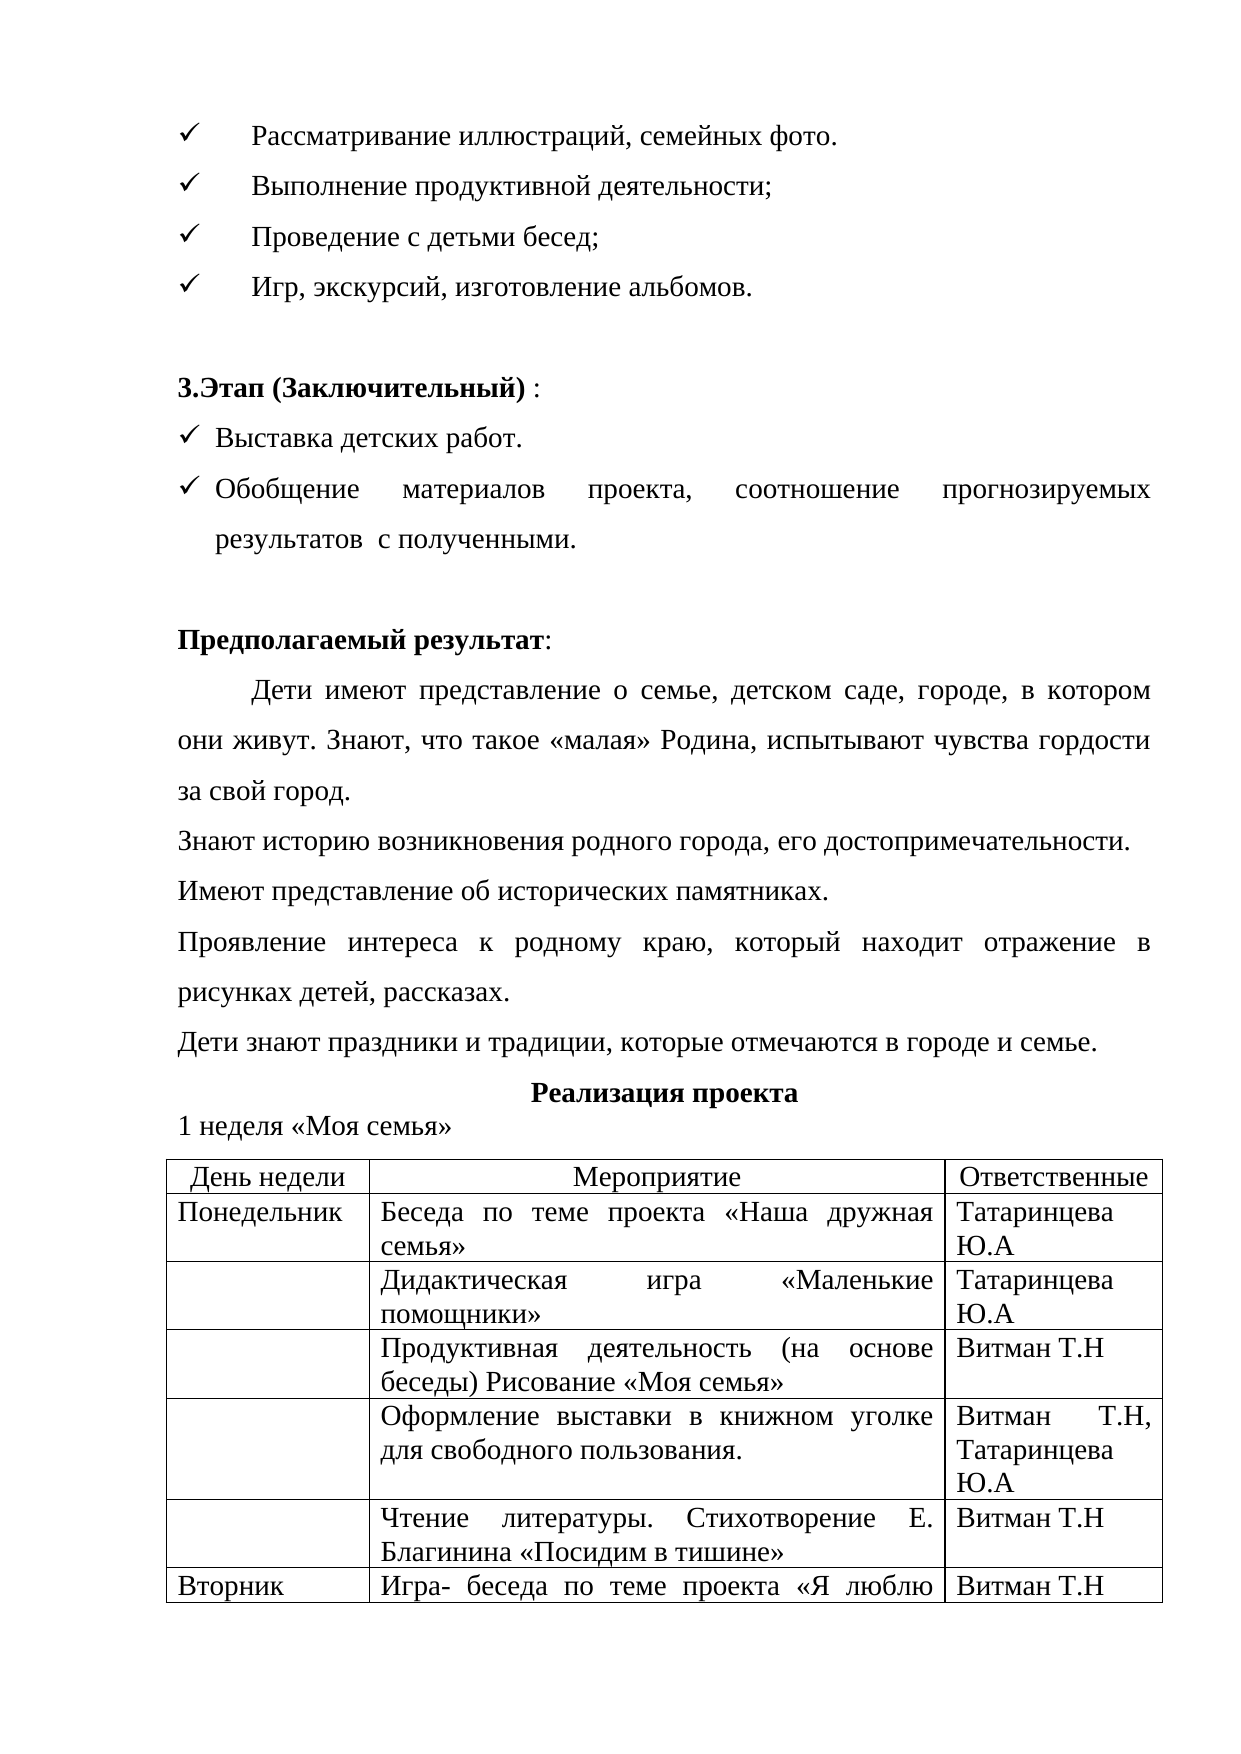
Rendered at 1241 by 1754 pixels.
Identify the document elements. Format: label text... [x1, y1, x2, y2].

list Выставка детских работ. [177, 420, 1152, 454]
table_cell Оформление выставки в книжном уголке для свободного пользования. [370, 1399, 944, 1499]
table_cell [167, 1399, 369, 1499]
table_cell [167, 1500, 369, 1567]
text Знают историю возникновения родного города, его достопримечательности. [177, 823, 1152, 857]
text 3.Этап (Заключительный) : [177, 370, 1152, 404]
table_cell [167, 1262, 369, 1329]
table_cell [370, 1568, 944, 1602]
text Проявление интереса к родному краю, который находит отражение в рисунках детей, рассказах. [177, 924, 1152, 1008]
table_cell [167, 1330, 369, 1397]
text Имеют представление об исторических памятниках. [177, 873, 1152, 907]
list Игр, экскурсий, изготовление альбомов. [177, 269, 1152, 303]
text Реализация проекта [177, 1075, 1152, 1108]
table_header День недели [167, 1160, 369, 1193]
table_header Ответственные [946, 1160, 1162, 1193]
list Рассматривание иллюстраций, семейных фото. [177, 118, 1152, 152]
text Предполагаемый результат: [177, 622, 1152, 655]
text 1 неделя «Моя семья» [177, 1108, 1152, 1142]
table_header Мероприятие [370, 1160, 944, 1193]
table_cell Витман Т.Н [946, 1330, 1162, 1397]
table_cell Витман Т.Н [946, 1500, 1162, 1567]
table_cell Татаринцева Ю.А [946, 1194, 1162, 1261]
table_cell Чтение литературы. Стихотворение Е. Благинина «Посидим в тишине» [370, 1500, 944, 1567]
table_cell Беседа по теме проекта «Наша дружная семья» [370, 1194, 944, 1261]
table_cell Понедельник [167, 1194, 369, 1261]
table_cell Продуктивная деятельность (на основе беседы) Рисование «Моя семья» [370, 1330, 944, 1397]
list Проведение с детьми бесед; [177, 219, 1152, 253]
list Обобщение материалов проекта, соотношение прогнозируемых результатов с полученными. [177, 471, 1152, 555]
table_cell Татаринцева Ю.А [946, 1262, 1162, 1329]
text Дети имеют представление о семье, детском саде, городе, в котором они живут. Знают, что такое «малая» Родина, испытывают чувства гордости за свой город. [177, 672, 1152, 806]
text Дети знают праздники и традиции, которые отмечаются в городе и семье. [177, 1024, 1152, 1058]
table_cell Дидактическая игра «Маленькие помощники» [370, 1262, 944, 1329]
table_cell Витман Т.Н [946, 1568, 1162, 1602]
list Выполнение продуктивной деятельности; [177, 168, 1152, 202]
table_cell Вторник [167, 1568, 369, 1602]
table_cell Витман Т.Н, Татаринцева Ю.А [946, 1399, 1162, 1499]
